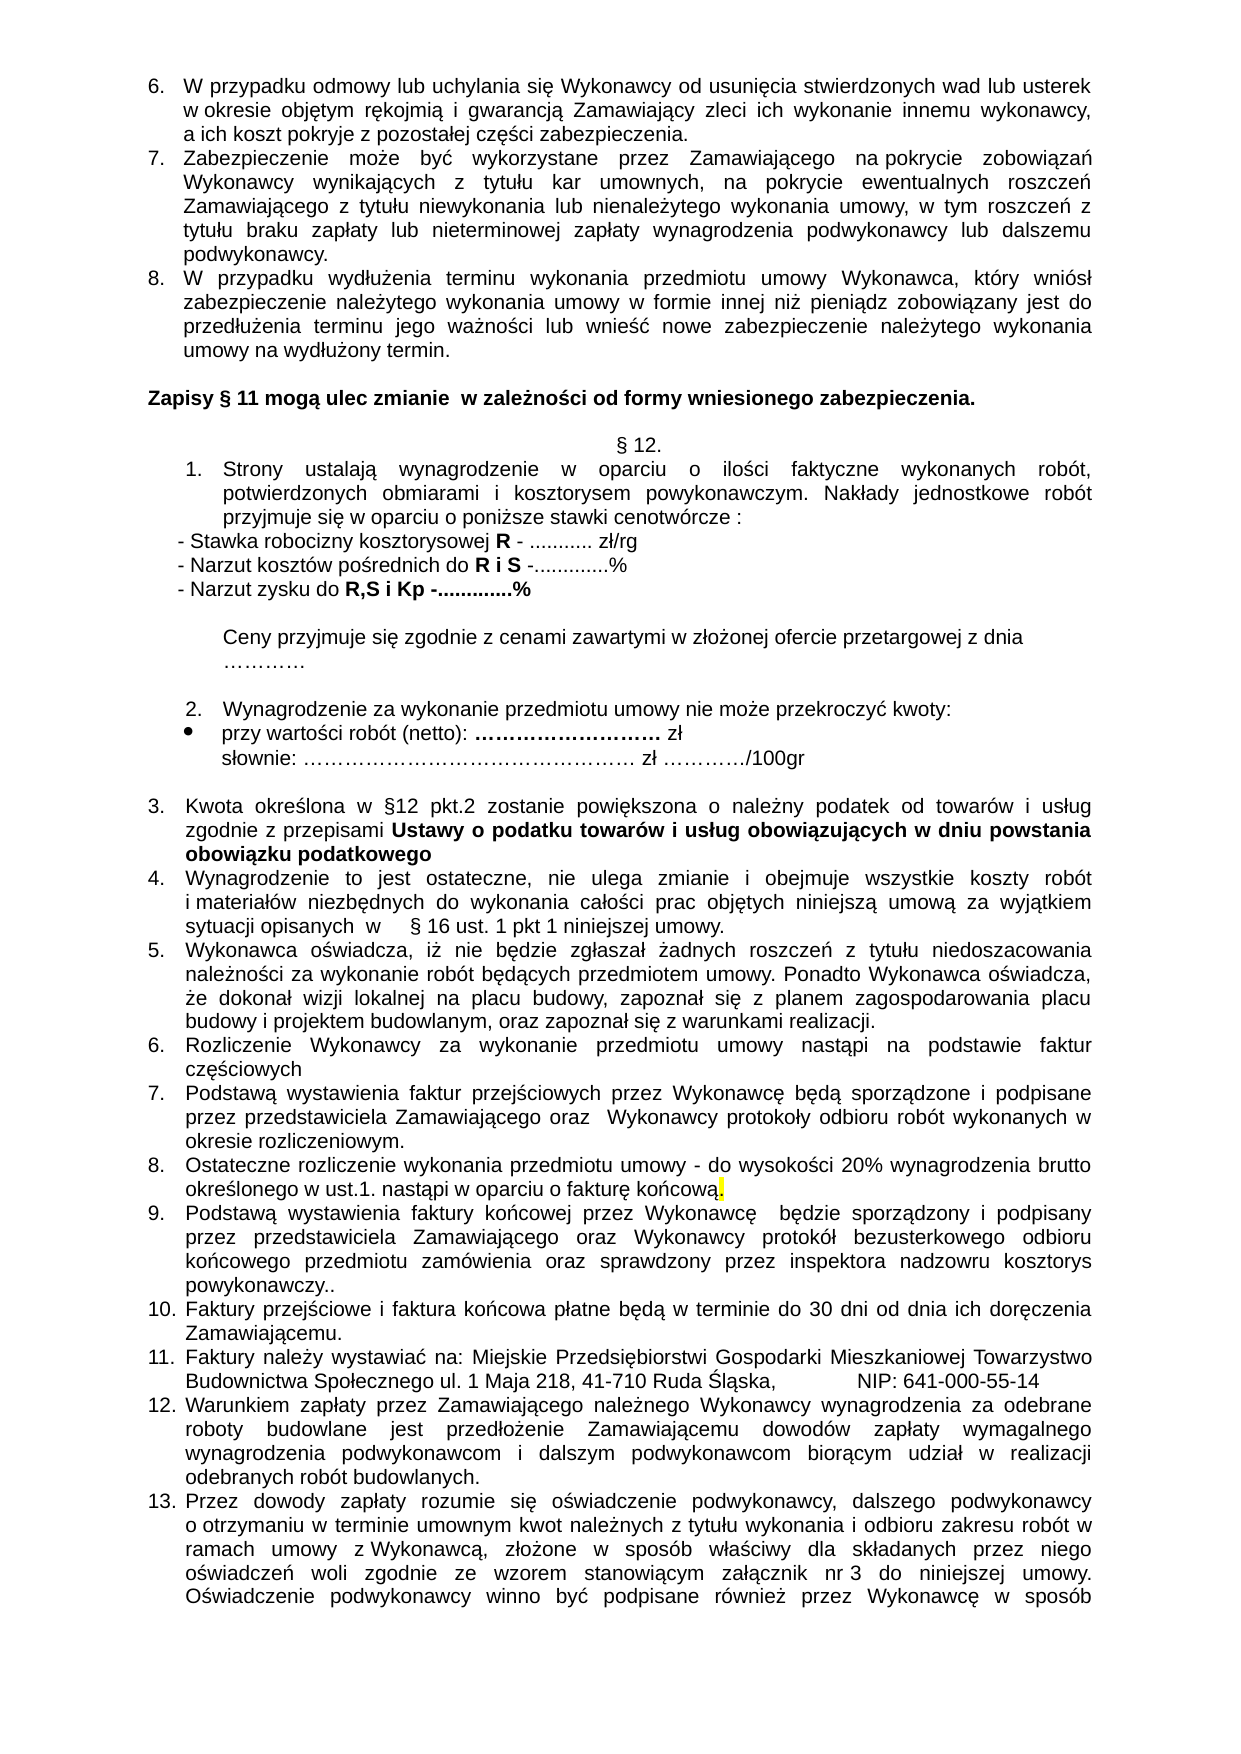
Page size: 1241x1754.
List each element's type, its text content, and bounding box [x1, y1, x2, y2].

text słownie: ………………………………………… zł …………/100gr [221, 746, 1093, 770]
list Wynagrodzenie to jest ostateczne, nie ulega zmianie i obejmuje wszystkie koszty robót i materiałów niezbędnych do wykonania całości prac objętych niniejszą umową za wyjątkiem sytuacji opisanych w § 16 ust. 1 pkt 1 niniejszej umowy. [148, 866, 1093, 937]
list W przypadku wydłużenia terminu wykonania przedmiotu umowy Wykonawca, który wniósł zabezpieczenie należytego wykonania umowy w formie innej niż pieniądz zobowiązany jest do przedłużenia terminu jego ważności lub wnieść nowe zabezpieczenie należytego wykonania umowy na wydłużony termin. [148, 266, 1093, 361]
list Warunkiem zapłaty przez Zamawiającego należnego Wykonawcy wynagrodzenia za odebrane roboty budowlane jest przedłożenie Zamawiającemu dowodów zapłaty wymagalnego wynagrodzenia podwykonawcom i dalszym podwykonawcom biorącym udział w realizacji odebranych robót budowlanych. [148, 1393, 1093, 1488]
list Faktury przejściowe i faktura końcowa płatne będą w terminie do 30 dni od dnia ich doręczenia Zamawiającemu. [148, 1297, 1093, 1345]
list przy wartości robót (netto): ……………………… zł [184, 721, 1093, 746]
text Ceny przyjmuje się zgodnie z cenami zawartymi w złożonej ofercie przetargowej z dnia ………… [223, 625, 1093, 673]
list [148, 1488, 1093, 1608]
list Wykonawca oświadcza, iż nie będzie zgłaszał żadnych roszczeń z tytułu niedoszacowania należności za wykonanie robót będących przedmiotem umowy. Ponadto Wykonawca oświadcza, że dokonał wizji lokalnej na placu budowy, zapoznał się z planem zagospodarowania placu budowy i projektem budowlanym, oraz zapoznał się z warunkami realizacji. [148, 937, 1093, 1033]
list Podstawą wystawienia faktury końcowej przez Wykonawcę będzie sporządzony i podpisany przez przedstawiciela Zamawiającego oraz Wykonawcy protokół bezusterkowego odbioru końcowego przedmiotu zamówienia oraz sprawdzony przez inspektora nadzowru kosztorys powykonawczy.. [148, 1201, 1093, 1297]
list Ostateczne rozliczenie wykonania przedmiotu umowy - do wysokości 20% wynagrodzenia brutto określonego w ust.1. nastąpi w oparciu o fakturę końcową. [148, 1153, 1093, 1201]
text - Narzut kosztów pośrednich do R i S -.............% [177, 553, 1093, 577]
list Podstawą wystawienia faktur przejściowych przez Wykonawcę będą sporządzone i podpisane przez przedstawiciela Zamawiającego oraz Wykonawcy protokoły odbioru robót wykonanych w okresie rozliczeniowym. [148, 1081, 1093, 1153]
text - Stawka robocizny kosztorysowej R - ........... zł/rg [177, 529, 1093, 553]
list Kwota określona w §12 pkt.2 zostanie powiększona o należny podatek od towarów i usług zgodnie z przepisami Ustawy o podatku towarów i usług obowiązujących w dniu powstania obowiązku podatkowego [148, 794, 1093, 866]
text § 12. [185, 433, 1093, 457]
text Zapisy § 11 mogą ulec zmianie w zależności od formy wniesionego zabezpieczenia. [148, 385, 1093, 409]
list Strony ustalają wynagrodzenie w oparciu o ilości faktyczne wykonanych robót, potwierdzonych obmiarami i kosztorysem powykonawczym. Nakłady jednostkowe robót przyjmuje się w oparciu o poniższe stawki cenotwórcze : [185, 457, 1093, 529]
list Rozliczenie Wykonawcy za wykonanie przedmiotu umowy nastąpi na podstawie faktur częściowych [148, 1033, 1093, 1081]
list Faktury należy wystawiać na: Miejskie Przedsiębiorstwi Gospodarki Mieszkaniowej Towarzystwo Budownictwa Społecznego ul. 1 Maja 218, 41-710 Ruda Śląska, NIP: 641-000-55-14 [148, 1345, 1093, 1393]
text - Narzut zysku do R,S i Kp -.............% [177, 577, 1093, 601]
list Zabezpieczenie może być wykorzystane przez Zamawiającego na pokrycie zobowiązań Wykonawcy wynikających z tytułu kar umownych, na pokrycie ewentualnych roszczeń Zamawiającego z tytułu niewykonania lub nienależytego wykonania umowy, w tym roszczeń z tytułu braku zapłaty lub nieterminowej zapłaty wynagrodzenia podwykonawcy lub dalszemu podwykonawcy. [148, 146, 1093, 266]
list Wynagrodzenie za wykonanie przedmiotu umowy nie może przekroczyć kwoty: [185, 697, 1093, 721]
list W przypadku odmowy lub uchylania się Wykonawcy od usunięcia stwierdzonych wad lub usterek w okresie objętym rękojmią i gwarancją Zamawiający zleci ich wykonanie innemu wykonawcy, a ich koszt pokryje z pozostałej części zabezpieczenia. [148, 74, 1093, 146]
